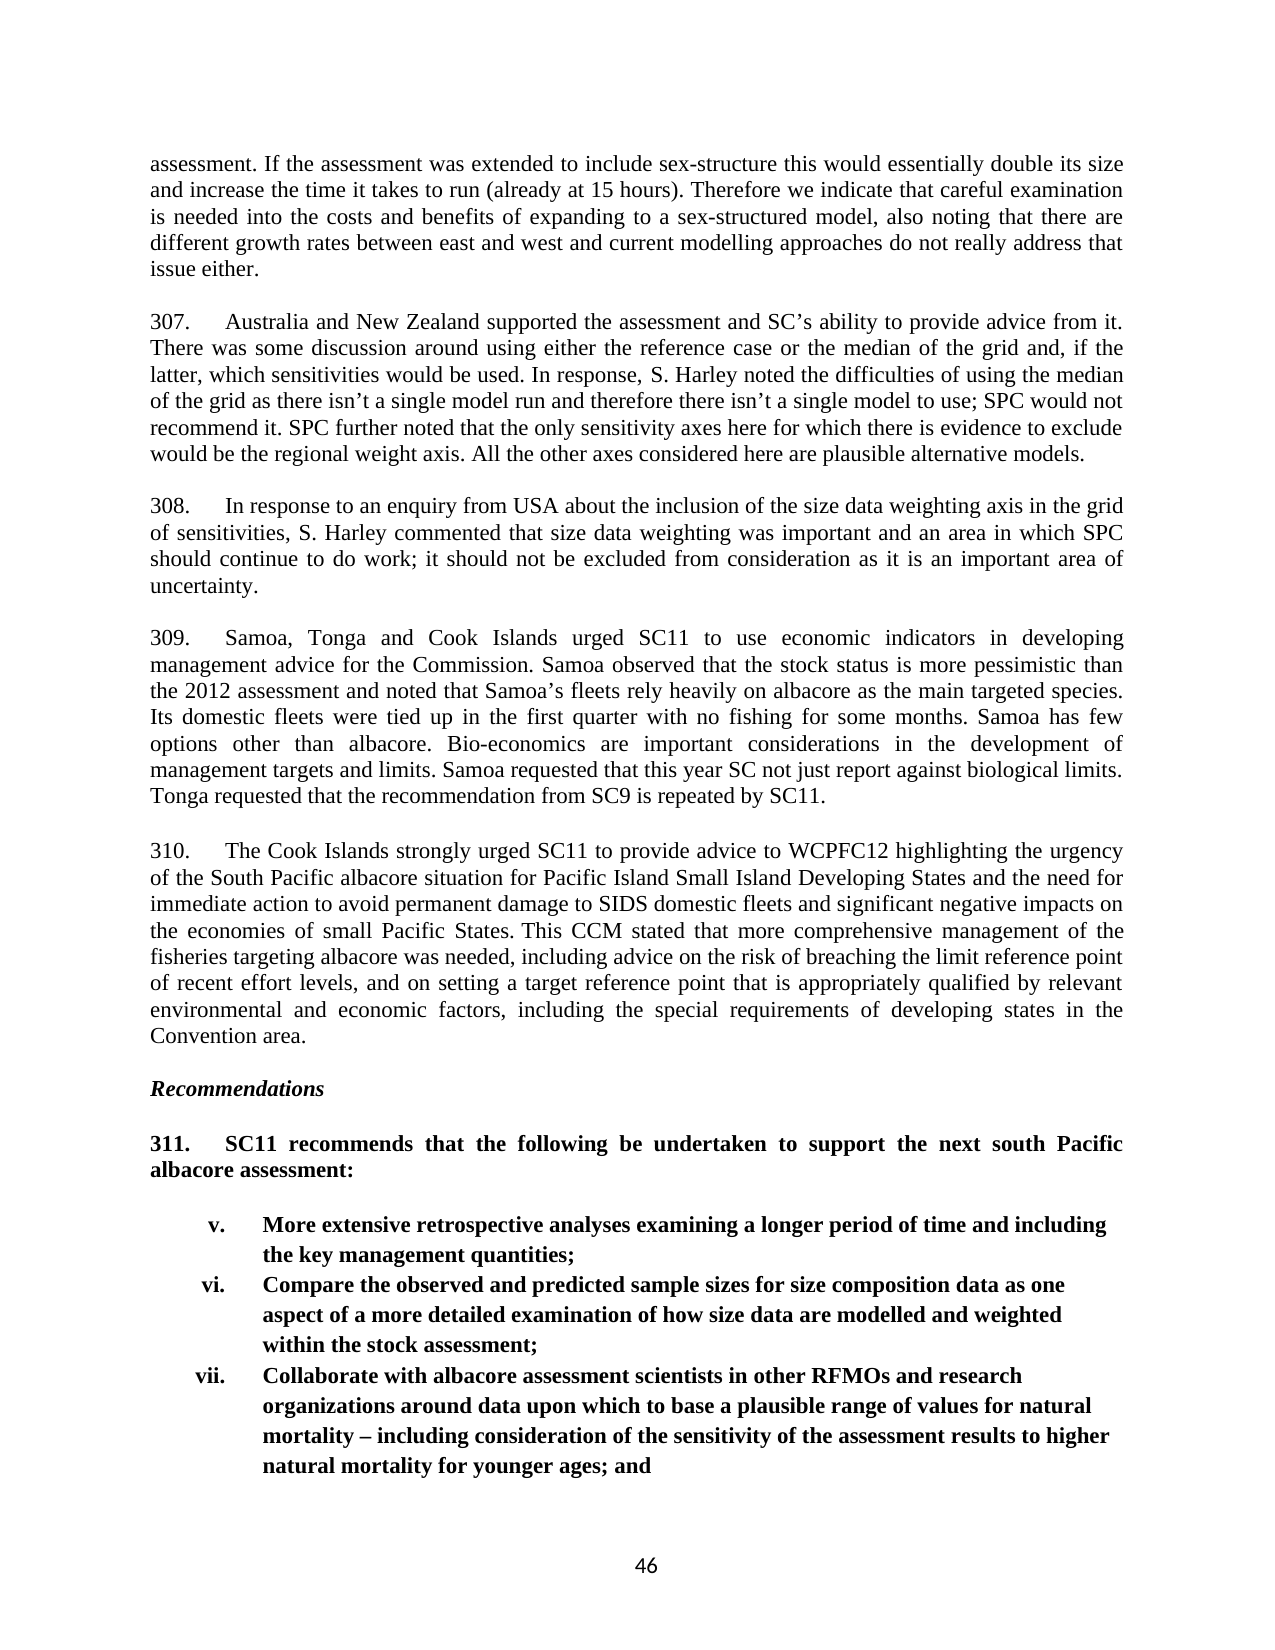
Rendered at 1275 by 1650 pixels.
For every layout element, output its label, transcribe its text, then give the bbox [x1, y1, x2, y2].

list More extensive retrospective analyses examining a longer period of time and including the key management quantities; [225, 1211, 1125, 1267]
list Australia and New Zealand supported the assessment and SC’s ability to provide advice from it. There was some discussion around using either the reference case or the median of the grid and, if the latter, which sensitivities would be used. In response, S. Harley noted the difficulties of using the median of the grid as there isn’t a single model run and therefore there isn’t a single model to use; SPC would not recommend it. SPC further noted that the only sensitivity axes here for which there is evidence to exclude would be the regional weight axis. All the other axes considered here are plausible alternative models. [150, 308, 1125, 466]
subtitle Recommendations [150, 1075, 1125, 1101]
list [150, 150, 1125, 282]
list Collaborate with albacore assessment scientists in other RFMOs and research organizations around data upon which to base a plausible range of values for natural mortality – including consideration of the sensitivity of the assessment results to higher natural mortality for younger ages; and [225, 1362, 1125, 1479]
list SC11 recommends that the following be undertaken to support the next south Pacific albacore assessment: [150, 1130, 1125, 1183]
list In response to an enquiry from USA about the inclusion of the size data weighting axis in the grid of sensitivities, S. Harley commented that size data weighting was important and an area in which SPC should continue to do work; it should not be excluded from consideration as it is an important area of uncertainty. [150, 493, 1125, 598]
list Samoa, Tonga and Cook Islands urged SC11 to use economic indicators in developing management advice for the Commission. Samoa observed that the stock status is more pessimistic than the 2012 assessment and noted that Samoa’s fleets rely heavily on albacore as the main targeted species. Its domestic fleets were tied up in the first quarter with no fishing for some months. Samoa has few options other than albacore. Bio-economics are important considerations in the development of management targets and limits. Samoa requested that this year SC not just report against biological limits. Tonga requested that the recommendation from SC9 is repeated by SC11. [150, 624, 1125, 809]
list Compare the observed and predicted sample sizes for size composition data as one aspect of a more detailed examination of how size data are modelled and weighted within the stock assessment; [225, 1271, 1125, 1358]
list The Cook Islands strongly urged SC11 to provide advice to WCPFC12 highlighting the urgency of the South Pacific albacore situation for Pacific Island Small Island Developing States and the need for immediate action to avoid permanent damage to SIDS domestic fleets and significant negative impacts on the economies of small Pacific States. This CCM stated that more comprehensive management of the fisheries targeting albacore was needed, including advice on the risk of breaching the limit reference point of recent effort levels, and on setting a target reference point that is appropriately qualified by relevant environmental and economic factors, including the special requirements of developing states in the Convention area. [150, 838, 1125, 1048]
